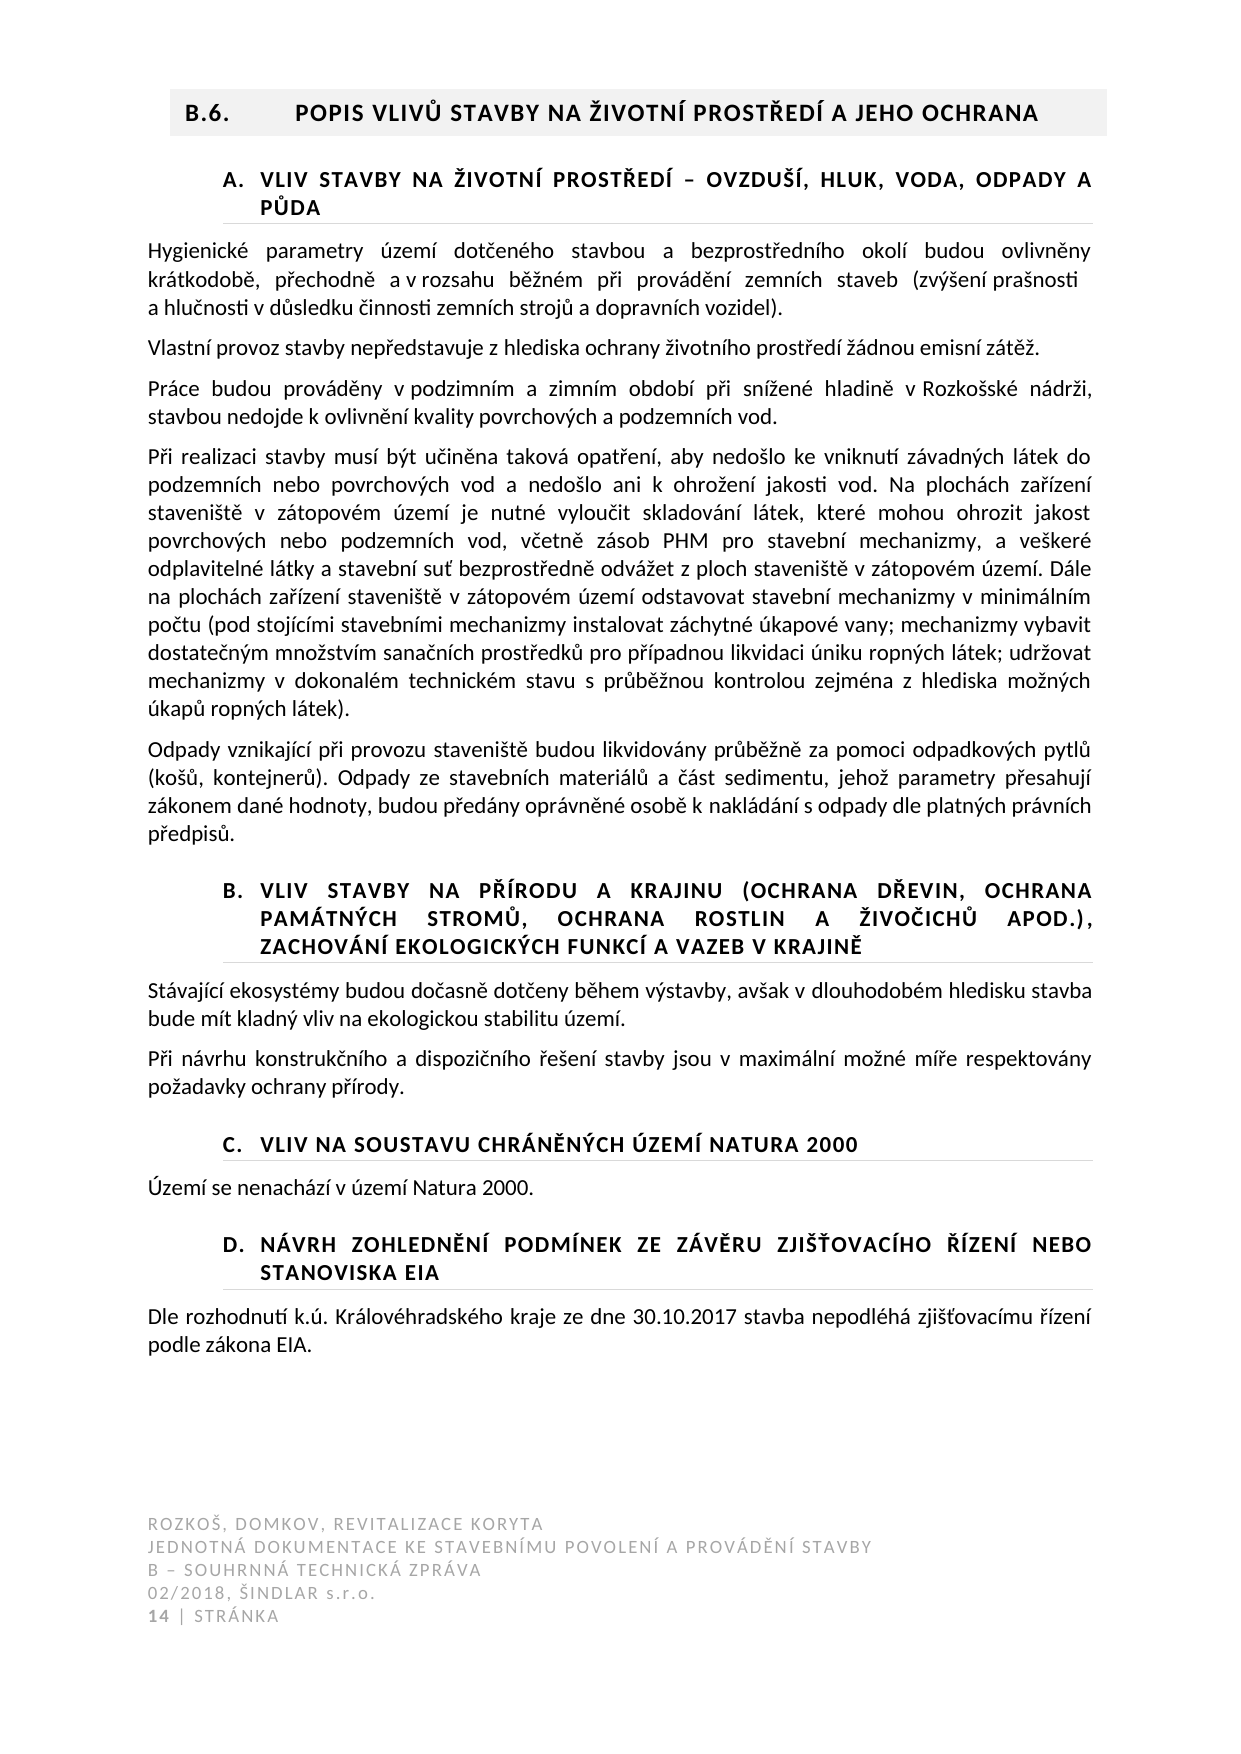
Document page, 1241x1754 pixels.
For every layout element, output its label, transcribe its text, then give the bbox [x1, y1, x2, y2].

subtitle Popis vlivů stavby na životní prostředí a jeho ochrana [176, 95, 1101, 129]
subtitle Návrh zohlednění podmínek ze závěru zjišťovacího řízení nebo stanoviska EIA [223, 1231, 1093, 1289]
subtitle Vliv stavby na životní prostředí – ovzduší, hluk, voda, odpady a půda [223, 165, 1093, 223]
text Při realizaci stavby musí být učiněna taková opatření, aby nedošlo ke vniknutí závadných látek do podzemních nebo povrchových vod a nedošlo ani k ohrožení jakosti vod. Na plochách zařízení staveniště v zátopovém území je nutné vyloučit skladování látek, které mohou ohrozit jakost povrchových nebo podzemních vod, včetně zásob PHM pro stavební mechanizmy, a veškeré odplavitelné látky a stavební suť bezprostředně odvážet z ploch staveniště v zátopovém území. Dále na plochách zařízení staveniště v zátopovém území odstavovat stavební mechanizmy v minimálním počtu (pod stojícími stavebními mechanizmy instalovat záchytné úkapové vany; mechanizmy vybavit dostatečným množstvím sanačních prostředků pro případnou likvidaci úniku ropných látek; udržovat mechanizmy v dokonalém technickém stavu s průběžnou kontrolou zejména z hlediska možných úkapů ropných látek). [148, 442, 1093, 722]
subtitle Vliv stavby na přírodu a krajinu (ochrana dřevin, ochrana památných stromů, ochrana rostlin a živočichů apod.), zachování ekologických funkcí a vazeb v krajině [223, 876, 1093, 962]
text Vlastní provoz stavby nepředstavuje z hlediska ochrany životního prostředí žádnou emisní zátěž. [148, 333, 1093, 361]
text Hygienické parametry území dotčeného stavbou a bezprostředního okolí budou ovlivněny krátkodobě, přechodně a v rozsahu běžném při provádění zemních staveb (zvýšení prašnosti a hlučnosti v důsledku činnosti zemních strojů a dopravních vozidel). [148, 237, 1093, 321]
subtitle Vliv na soustavu chráněných území Natura 2000 [223, 1130, 1093, 1160]
text Stávající ekosystémy budou dočasně dotčeny během výstavby, avšak v dlouhodobém hledisku stavba bude mít kladný vliv na ekologickou stabilitu území. [148, 976, 1093, 1032]
text Území se nenachází v území Natura 2000. [148, 1173, 1093, 1201]
text Při návrhu konstrukčního a dispozičního řešení stavby jsou v maximální možné míře respektovány požadavky ochrany přírody. [148, 1044, 1093, 1101]
text Odpady vznikající při provozu staveniště budou likvidovány průběžně za pomoci odpadkových pytlů (košů, kontejnerů). Odpady ze stavebních materiálů a část sedimentu, jehož parametry přesahují zákonem dané hodnoty, budou předány oprávněné osobě k nakládání s odpady dle platných právních předpisů. [148, 735, 1093, 847]
text Práce budou prováděny v podzimním a zimním období při snížené hladině v Rozkošské nádrži, stavbou nedojde k ovlivnění kvality povrchových a podzemních vod. [148, 374, 1093, 430]
text Dle rozhodnutí k.ú. Královéhradského kraje ze dne 30.10.2017 stavba nepodléhá zjišťovacímu řízení podle zákona EIA. [148, 1302, 1093, 1358]
